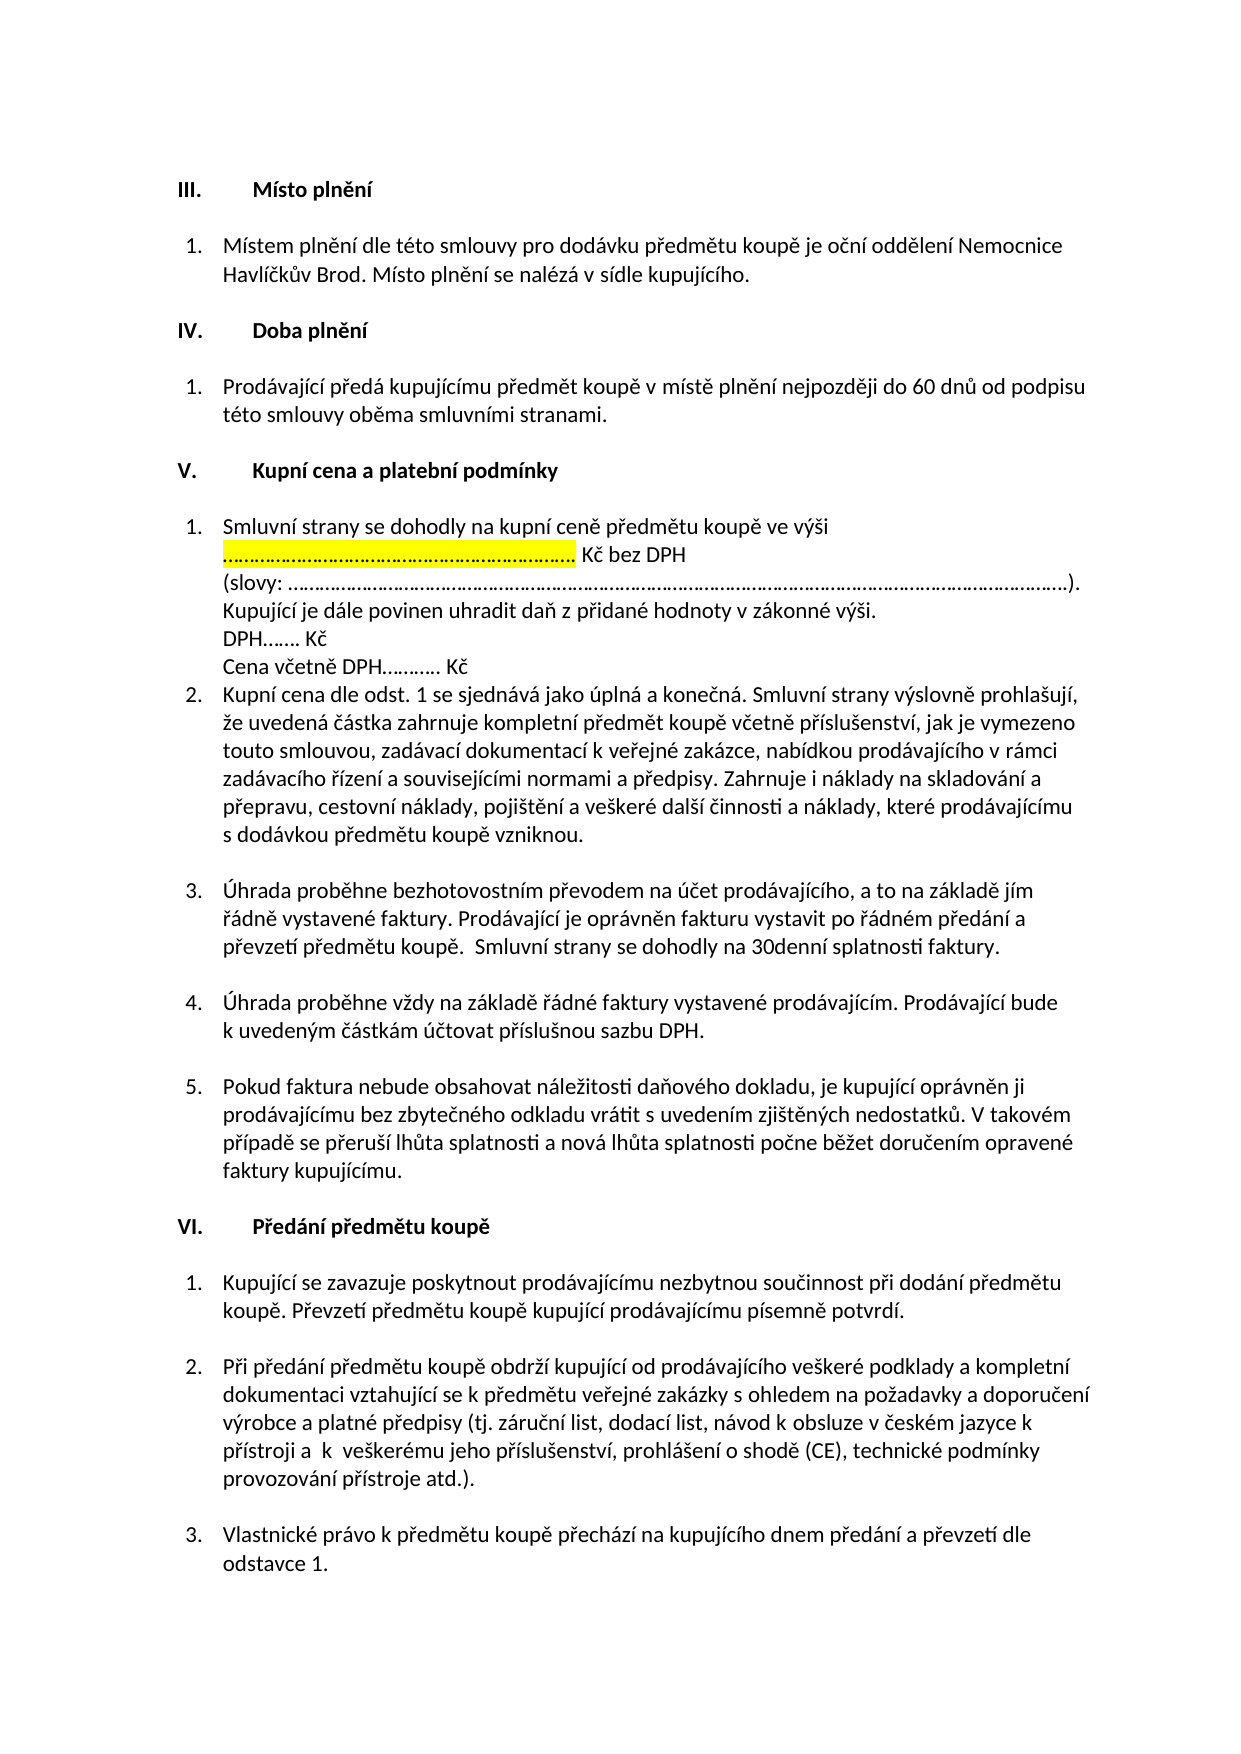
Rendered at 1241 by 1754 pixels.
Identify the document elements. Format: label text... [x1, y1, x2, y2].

list Kupující se zavazuje poskytnout prodávajícímu nezbytnou součinnost při dodání předmětu koupě. Převzetí předmětu koupě kupující prodávajícímu písemně potvrdí. [185, 1268, 1093, 1324]
list Kupující je dále povinen uhradit daň z přidané hodnoty v zákonné výši. [223, 596, 1093, 624]
list Při předání předmětu koupě obdrží kupující od prodávajícího veškeré podklady a kompletní dokumentaci vztahující se k předmětu veřejné zakázky s ohledem na požadavky a doporučení výrobce a platné předpisy (tj. záruční list, dodací list, návod k obsluze v českém jazyce k přístroji a k veškerému jeho příslušenství, prohlášení o shodě (CE), technické podmínky provozování přístroje atd.). [185, 1352, 1093, 1493]
list Místem plnění dle této smlouvy pro dodávku předmětu koupě je oční oddělení Nemocnice Havlíčkův Brod. Místo plnění se nalézá v sídle kupujícího. [185, 232, 1093, 288]
list Kupní cena dle odst. 1 se sjednává jako úplná a konečná. Smluvní strany výslovně prohlašují, že uvedená částka zahrnuje kompletní předmět koupě včetně příslušenství, jak je vymezeno touto smlouvou, zadávací dokumentací k veřejné zakázce, nabídkou prodávajícího v rámci zadávacího řízení a souvisejícími normami a předpisy. Zahrnuje i náklady na skladování a přepravu, cestovní náklady, pojištění a veškeré další činnosti a náklady, které prodávajícímu s dodávkou předmětu koupě vzniknou. [185, 680, 1093, 848]
list Cena včetně DPH……….. Kč [223, 652, 1093, 680]
list Úhrada proběhne bezhotovostním převodem na účet prodávajícího, a to na základě jím řádně vystavené faktury. Prodávající je oprávněn fakturu vystavit po řádném předání a převzetí předmětu koupě. Smluvní strany se dohodly na 30denní splatnosti faktury. [185, 876, 1093, 960]
list Místo plnění [177, 176, 1093, 204]
list Pokud faktura nebude obsahovat náležitosti daňového dokladu, je kupující oprávněn ji prodávajícímu bez zbytečného odkladu vrátit s uvedením zjištěných nedostatků. V takovém případě se přeruší lhůta splatnosti a nová lhůta splatnosti počne běžet doručením opravené faktury kupujícímu. [185, 1072, 1093, 1184]
list Doba plnění [177, 316, 1093, 344]
list Úhrada proběhne vždy na základě řádné faktury vystavené prodávajícím. Prodávající bude k uvedeným částkám účtovat příslušnou sazbu DPH. [185, 988, 1093, 1044]
list Smluvní strany se dohodly na kupní ceně předmětu koupě ve výši …………………………………………………………. Kč bez DPH [185, 512, 1093, 568]
list Kupní cena a platební podmínky [177, 456, 1093, 484]
list Vlastnické právo k předmětu koupě přechází na kupujícího dnem předání a převzetí dle odstavce 1. [185, 1521, 1093, 1577]
list (slovy: ………………………………………………………………………………………………………………………………….). [223, 568, 1093, 596]
list Předání předmětu koupě [177, 1212, 1093, 1240]
list DPH……. Kč [223, 624, 1093, 652]
list Prodávající předá kupujícímu předmět koupě v místě plnění nejpozději do 60 dnů od podpisu této smlouvy oběma smluvními stranami. [185, 372, 1093, 428]
